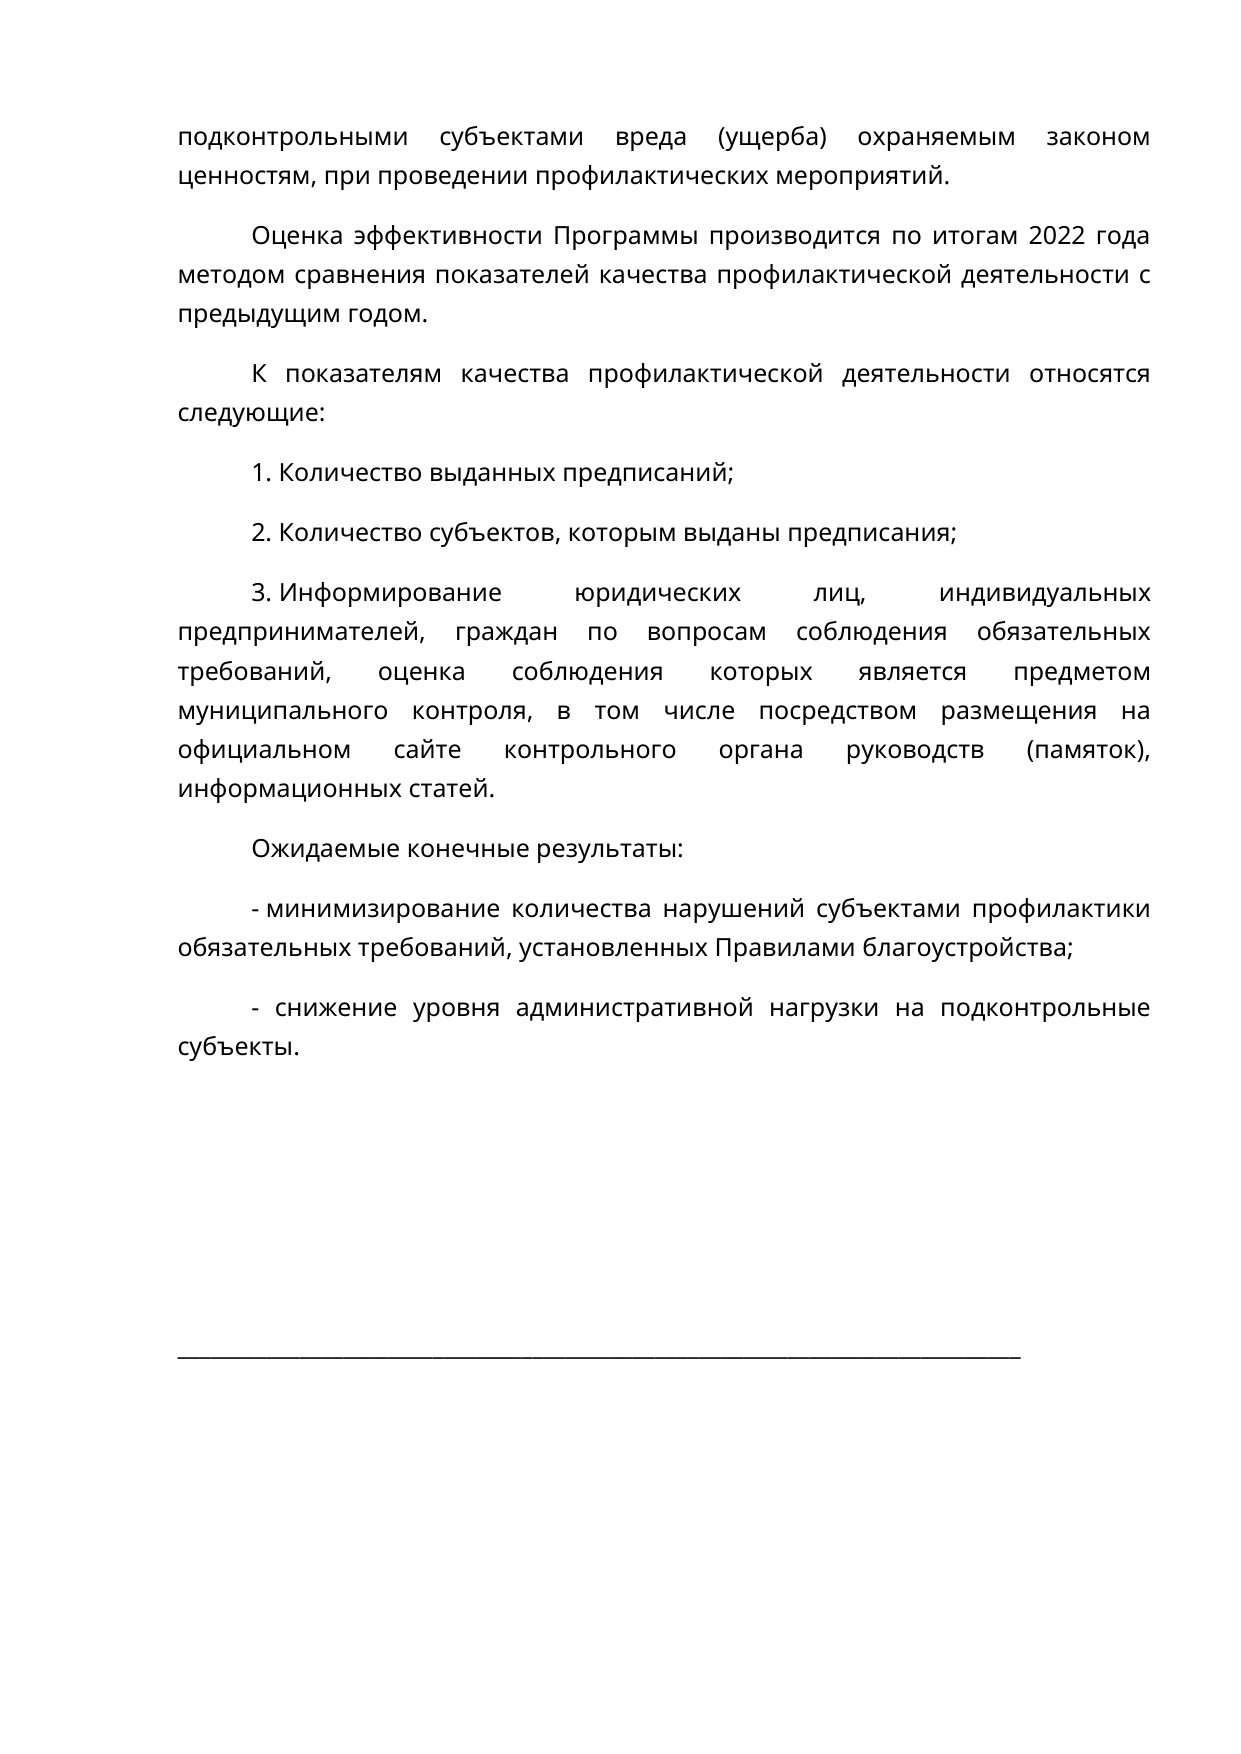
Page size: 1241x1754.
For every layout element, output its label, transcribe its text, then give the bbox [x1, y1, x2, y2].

text Оценка эффективности Программы производится по итогам 2022 года методом сравнения показателей качества профилактической деятельности с предыдущим годом. [177, 217, 1152, 330]
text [177, 118, 1152, 191]
text - снижение уровня административной нагрузки на подконтрольные субъекты. [177, 990, 1152, 1063]
text 1. Количество выданных предписаний; [177, 455, 1152, 489]
text - минимизирование количества нарушений субъектами профилактики обязательных требований, установленных Правилами благоустройства; [177, 891, 1152, 964]
text К показателям качества профилактической деятельности относятся следующие: [177, 356, 1152, 429]
text 2. Количество субъектов, которым выданы предписания; [177, 515, 1152, 549]
text ____________________________________________________________________________ [177, 1329, 1152, 1363]
text 3. Информирование юридических лиц, индивидуальных предпринимателей, граждан по вопросам соблюдения обязательных требований, оценка соблюдения которых является предметом муниципального контроля, в том числе посредством размещения на официальном сайте контрольного органа руководств (памяток), информационных статей. [177, 575, 1152, 805]
text Ожидаемые конечные результаты: [177, 831, 1152, 865]
